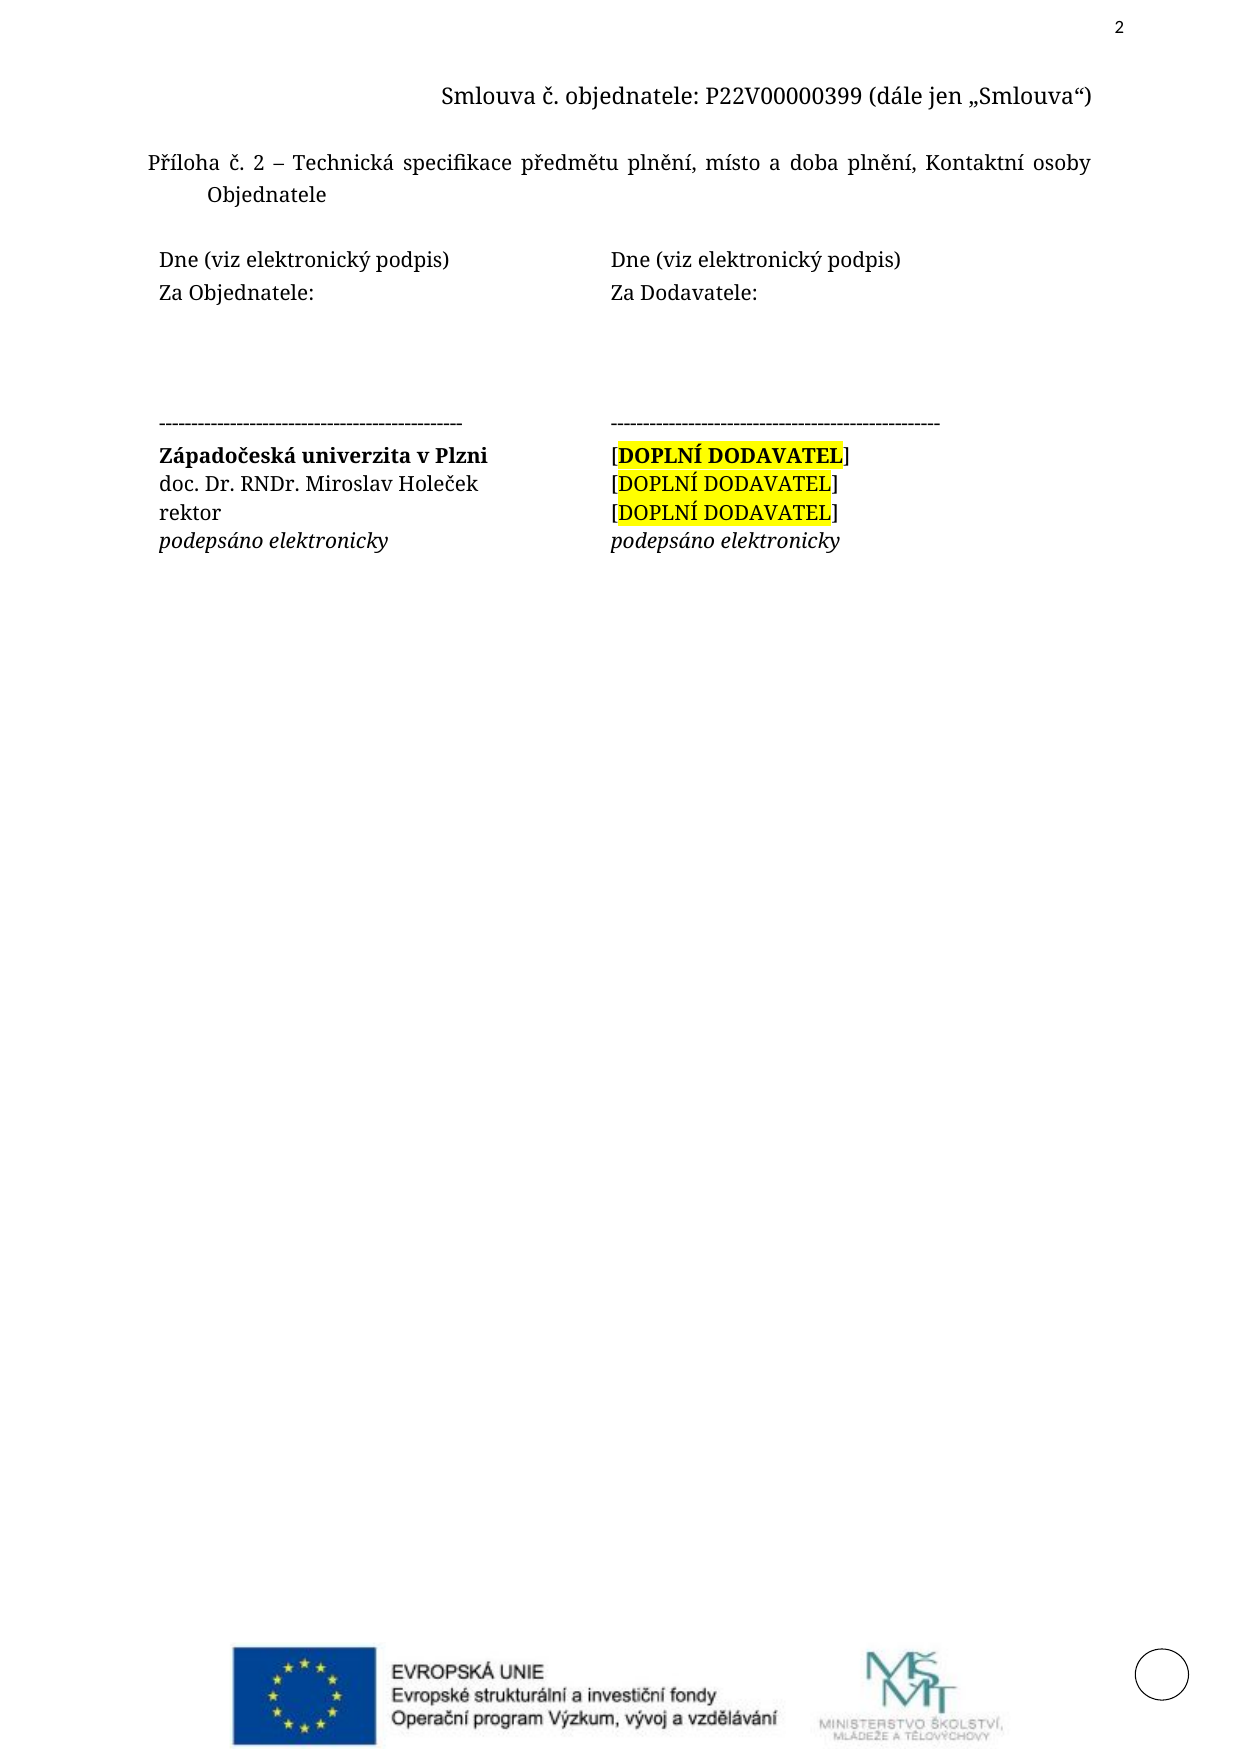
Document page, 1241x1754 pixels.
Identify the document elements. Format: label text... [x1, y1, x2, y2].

table_header Dne (viz elektronický podpis) Za Dodavatele: --------------------------------------------------- [DOPLNÍ DODAVATEL] [DOPLNÍ DODAVATEL] [DOPLNÍ DODAVATEL] podepsáno elektronicky [599, 246, 1051, 555]
table_header Dne (viz elektronický podpis) Za Objednatele: ----------------------------------------------- Západočeská univerzita v Plzni doc. Dr. RNDr. Miroslav Holeček rektor podepsáno elektronicky [148, 246, 599, 555]
picture [229, 1642, 1011, 1749]
text Příloha č. 2 – Technická specifikace předmětu plnění, místo a doba plnění, Kontaktní osoby Objednatele [148, 148, 1092, 209]
